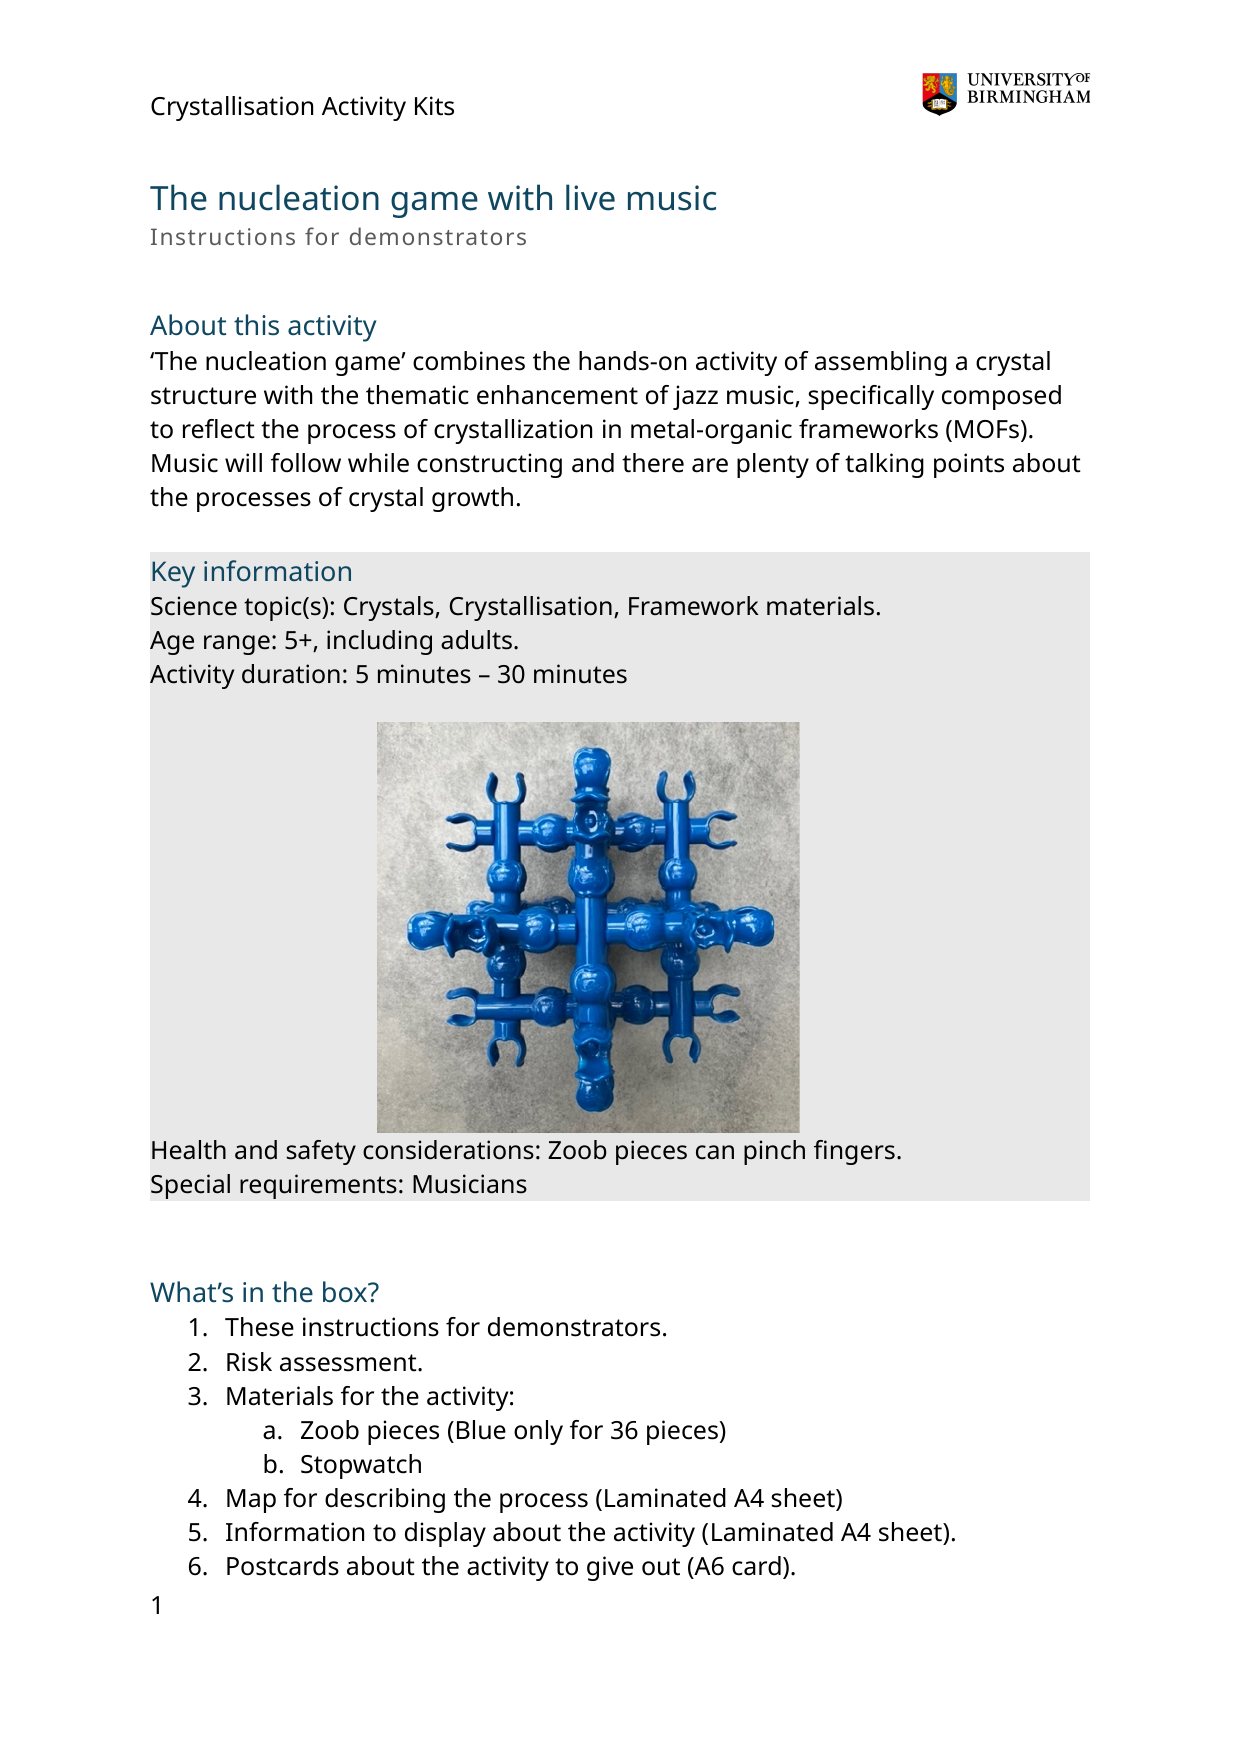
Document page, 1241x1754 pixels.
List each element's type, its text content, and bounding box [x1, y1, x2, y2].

list Map for describing the process (Laminated A4 sheet) [187, 1480, 1090, 1514]
list Materials for the activity: [187, 1378, 1090, 1412]
list Zoob pieces (Blue only for 36 pieces) [262, 1412, 1090, 1446]
text Special requirements: Musicians [150, 1167, 1090, 1201]
picture [377, 722, 800, 1133]
text About this activity [150, 307, 1090, 343]
list Stopwatch [262, 1446, 1090, 1480]
list Postcards about the activity to give out (A6 card). [187, 1548, 1090, 1583]
text Age range: 5+, including adults. [150, 623, 1090, 657]
text The nucleation game with live music [150, 175, 1090, 220]
text ‘The nucleation game’ combines the hands-on activity of assembling a crystal structure with the thematic enhancement of jazz music, specifically composed to reflect the process of crystallization in metal-organic frameworks (MOFs). Music will follow while constructing and there are plenty of talking points about the processes of crystal growth. [150, 343, 1090, 514]
list Risk assessment. [187, 1344, 1090, 1378]
text Science topic(s): Crystals, Crystallisation, Framework materials. [150, 589, 1090, 623]
text What’s in the box? [150, 1273, 1090, 1310]
list Information to display about the activity (Laminated A4 sheet). [187, 1514, 1090, 1548]
list These instructions for demonstrators. [187, 1310, 1090, 1344]
text Activity duration: 5 minutes – 30 minutes [150, 657, 1090, 691]
picture [922, 73, 1091, 116]
list Instructions for demonstrators [150, 220, 1090, 252]
text Key information [150, 552, 1090, 589]
